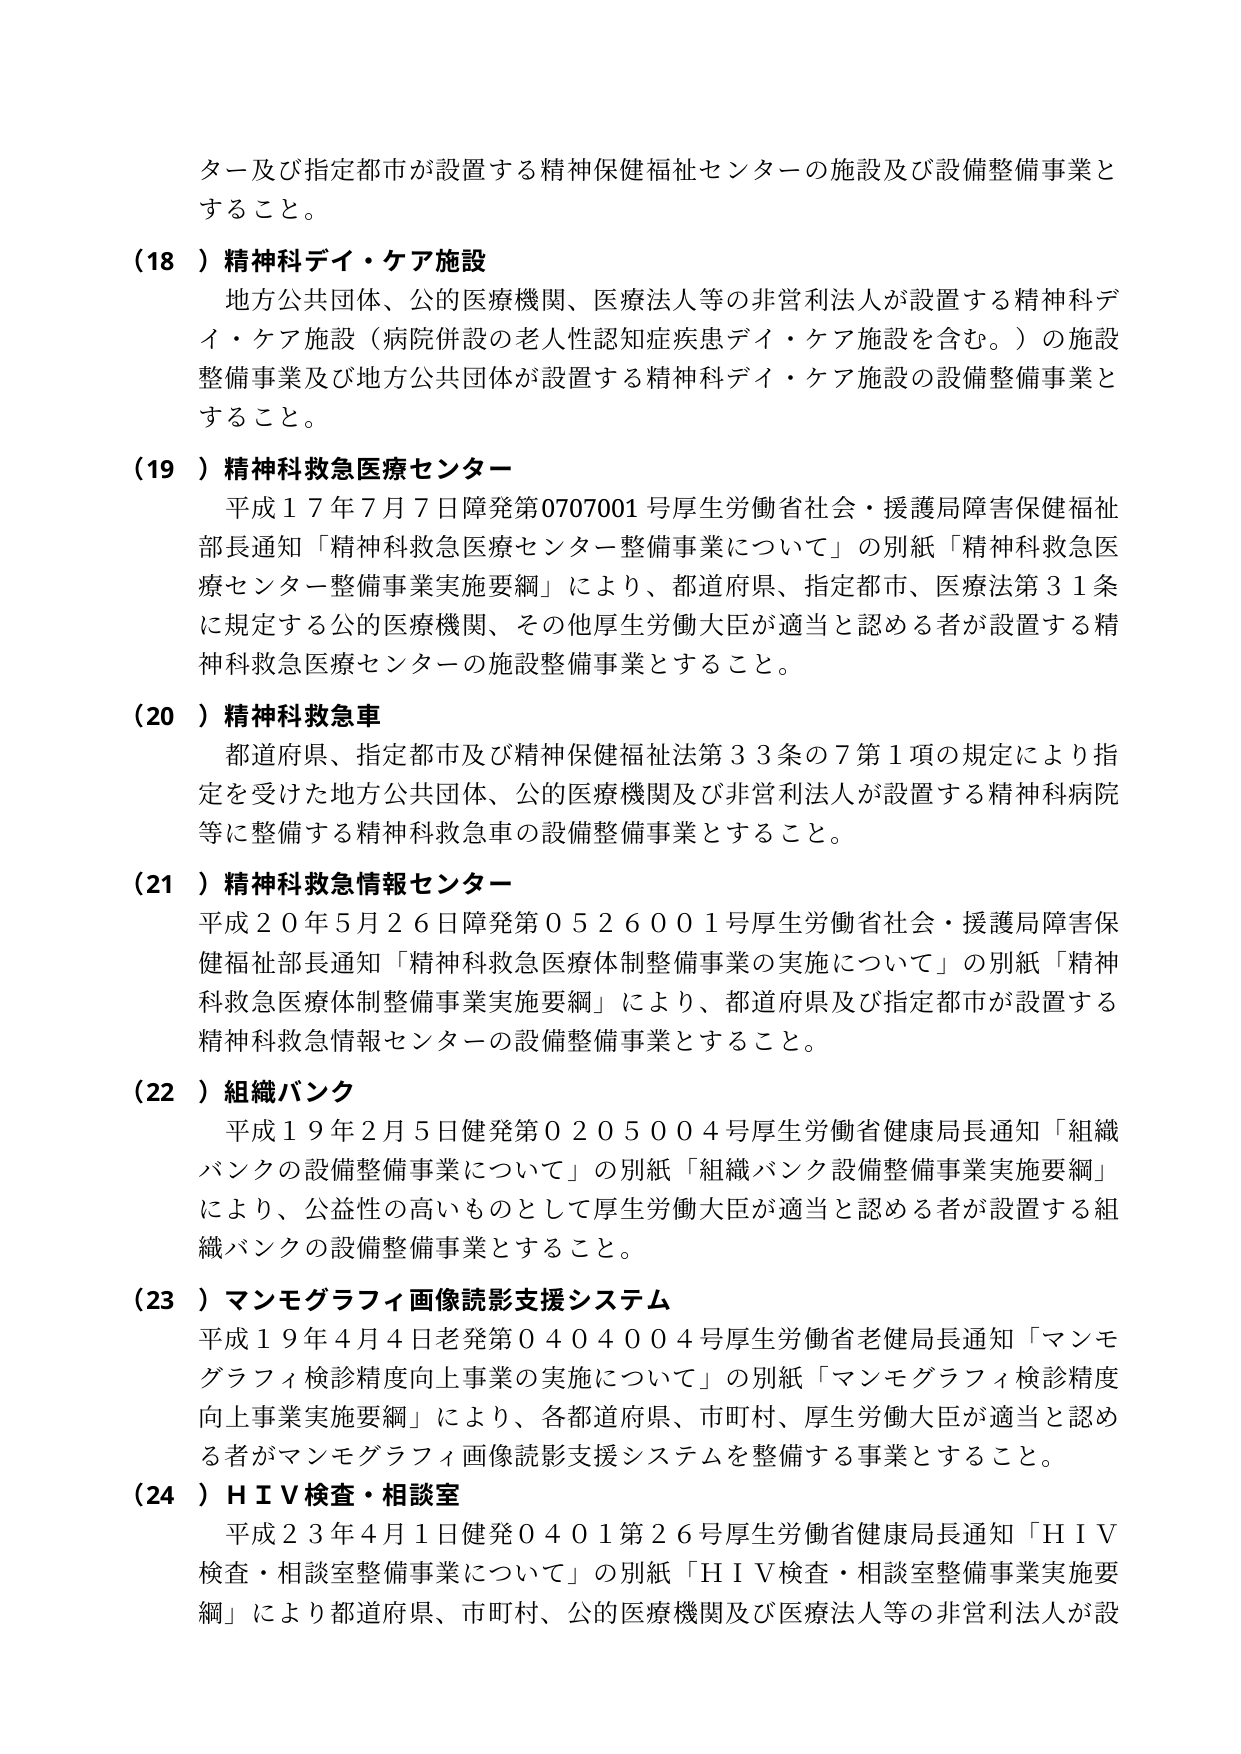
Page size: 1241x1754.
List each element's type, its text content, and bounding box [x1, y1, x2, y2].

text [172, 149, 1121, 228]
text 都道府県、指定都市及び精神保健福祉法第３３条の７第１項の規定により指定を受けた地方公共団体、公的医療機関及び非営利法人が設置する精神科病院等に整備する精神科救急車の設備整備事業とすること。 [172, 734, 1121, 851]
text （21）精神科救急情報センター [119, 863, 1121, 903]
text 平成１９年４月４日老発第０４０４００４号厚生労働省老健局長通知「マンモグラフィ検診精度向上事業の実施について」の別紙「マンモグラフィ検診精度向上事業実施要綱」により、各都道府県、市町村、厚生労働大臣が適当と認める者がマンモグラフィ画像読影支援システムを整備する事業とすること。 [119, 1318, 1121, 1474]
text （24）ＨＩＶ検査・相談室 [119, 1474, 1121, 1513]
text （22）組織バンク [119, 1071, 1121, 1110]
text （18）精神科デイ・ケア施設 [119, 240, 1121, 279]
text （20）精神科救急車 [119, 695, 1121, 734]
text 平成２０年５月２６日障発第０５２６００１号厚生労働省社会・援護局障害保健福祉部長通知「精神科救急医療体制整備事業の実施について」の別紙「精神科救急医療体制整備事業実施要綱」により、都道府県及び指定都市が設置する精神科救急情報センターの設備整備事業とすること。 [172, 903, 1121, 1059]
text 地方公共団体、公的医療機関、医療法人等の非営利法人が設置する精神科デイ・ケア施設（病院併設の老人性認知症疾患デイ・ケア施設を含む。）の施設整備事業及び地方公共団体が設置する精神科デイ・ケア施設の設備整備事業とすること。 [172, 279, 1121, 435]
text （19）精神科救急医療センター [119, 448, 1121, 487]
text 平成１７年７月７日障発第0707001号厚生労働省社会・援護局障害保健福祉部長通知「精神科救急医療センター整備事業について」の別紙「精神科救急医療センター整備事業実施要綱」により、都道府県、指定都市、医療法第３１条に規定する公的医療機関、その他厚生労働大臣が適当と認める者が設置する精神科救急医療センターの施設整備事業とすること。 [172, 487, 1121, 682]
text 平成１９年２月５日健発第０２０５００４号厚生労働省健康局長通知「組織バンクの設備整備事業について」の別紙「組織バンク設備整備事業実施要綱」により、公益性の高いものとして厚生労働大臣が適当と認める者が設置する組織バンクの設備整備事業とすること。 [172, 1110, 1121, 1267]
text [172, 1513, 1121, 1631]
text （23）マンモグラフィ画像読影支援システム [119, 1279, 1121, 1318]
